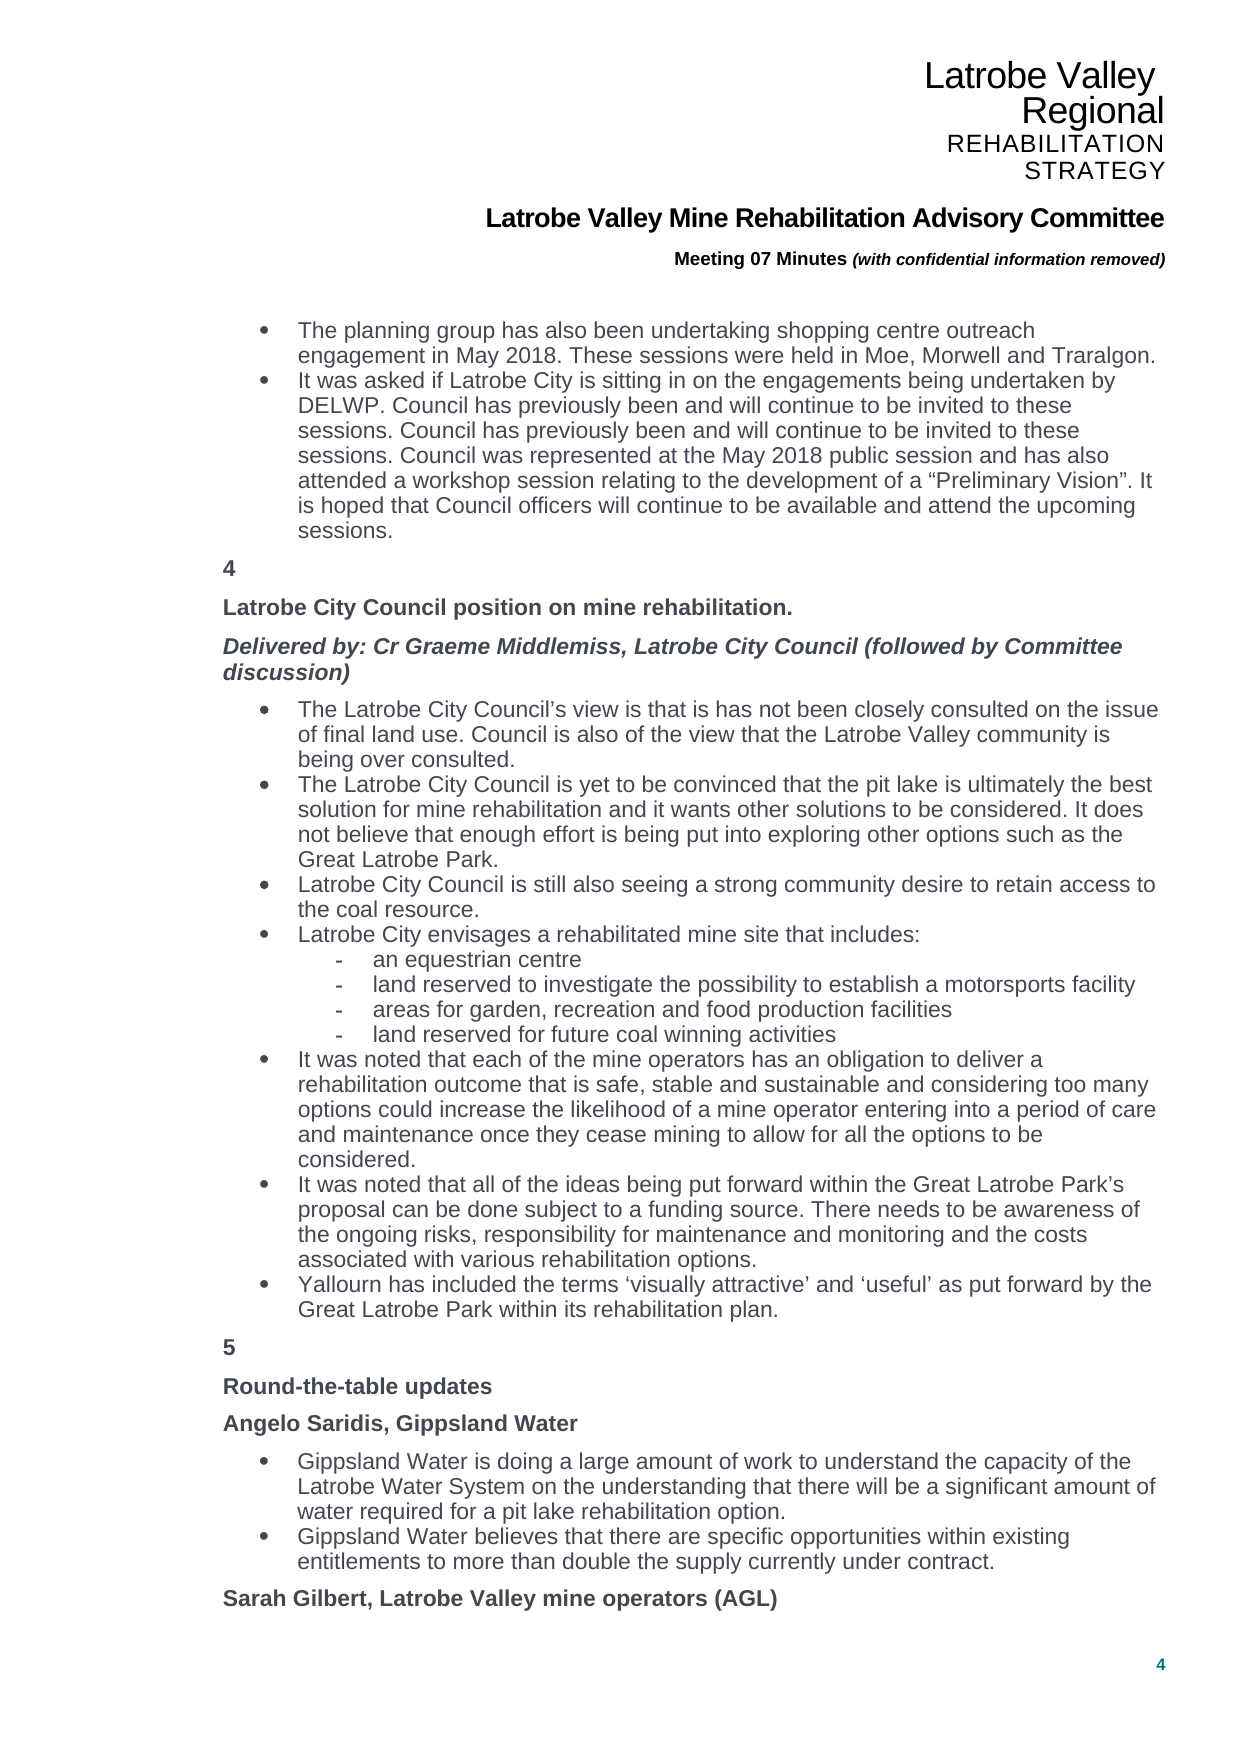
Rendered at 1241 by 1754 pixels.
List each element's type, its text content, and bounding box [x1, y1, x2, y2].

text Angelo Saridis, Gippsland Water [223, 1412, 1165, 1437]
list Gippsland Water is doing a large amount of work to understand the capacity of the Latrobe Water System on the understanding that there will be a significant amount of water required for a pit lake rehabilitation option. [260, 1449, 1165, 1524]
text 5 [223, 1335, 1165, 1360]
list The planning group has also been undertaking shopping centre outreach engagement in May 2018. These sessions were held in Moe, Morwell and Traralgon. [260, 319, 1165, 369]
list an equestrian centre [335, 948, 1165, 973]
text Sarah Gilbert, Latrobe Valley mine operators (AGL) [223, 1587, 1165, 1612]
list land reserved to investigate the possibility to establish a motorsports facility [335, 973, 1165, 998]
list Latrobe City Council is still also seeing a strong community desire to retain access to the coal resource. [260, 873, 1165, 923]
list Yallourn has included the terms ‘visually attractive’ and ‘useful’ as put forward by the Great Latrobe Park within its rehabilitation plan. [260, 1273, 1165, 1323]
text 4 [223, 556, 1165, 581]
list It was asked if Latrobe City is sitting in on the engagements being undertaken by DELWP. Council has previously been and will continue to be invited to these sessions. Council has previously been and will continue to be invited to these sessions. Council was represented at the May 2018 public session and has also attended a workshop session relating to the development of a “Preliminary Vision”. It is hoped that Council officers will continue to be available and attend the upcoming sessions. [260, 369, 1165, 544]
list Latrobe City envisages a rehabilitated mine site that includes: [260, 923, 1165, 948]
subtitle Round-the-table updates [223, 1373, 1165, 1399]
list It was noted that each of the mine operators has an obligation to deliver a rehabilitation outcome that is safe, stable and sustainable and considering too many options could increase the likelihood of a mine operator entering into a period of care and maintenance once they cease mining to allow for all the options to be considered. [260, 1048, 1165, 1173]
list Gippsland Water believes that there are specific opportunities within existing entitlements to more than double the supply currently under contract. [260, 1524, 1165, 1574]
list The Latrobe City Council’s view is that is has not been closely consulted on the issue of final land use. Council is also of the view that the Latrobe Valley community is being over consulted. [260, 698, 1165, 773]
list It was noted that all of the ideas being put forward within the Great Latrobe Park’s proposal can be done subject to a funding source. There needs to be awareness of the ongoing risks, responsibility for maintenance and monitoring and the costs associated with various rehabilitation options. [260, 1173, 1165, 1273]
list areas for garden, recreation and food production facilities [335, 998, 1165, 1023]
subtitle Latrobe City Council position on mine rehabilitation. [223, 594, 1165, 620]
subtitle Delivered by: Cr Graeme Middlemiss, Latrobe City Council (followed by Committee discussion) [223, 633, 1165, 685]
list The Latrobe City Council is yet to be convinced that the pit lake is ultimately the best solution for mine rehabilitation and it wants other solutions to be considered. It does not believe that enough effort is being put into exploring other options such as the Great Latrobe Park. [260, 773, 1165, 873]
list land reserved for future coal winning activities [335, 1023, 1165, 1048]
